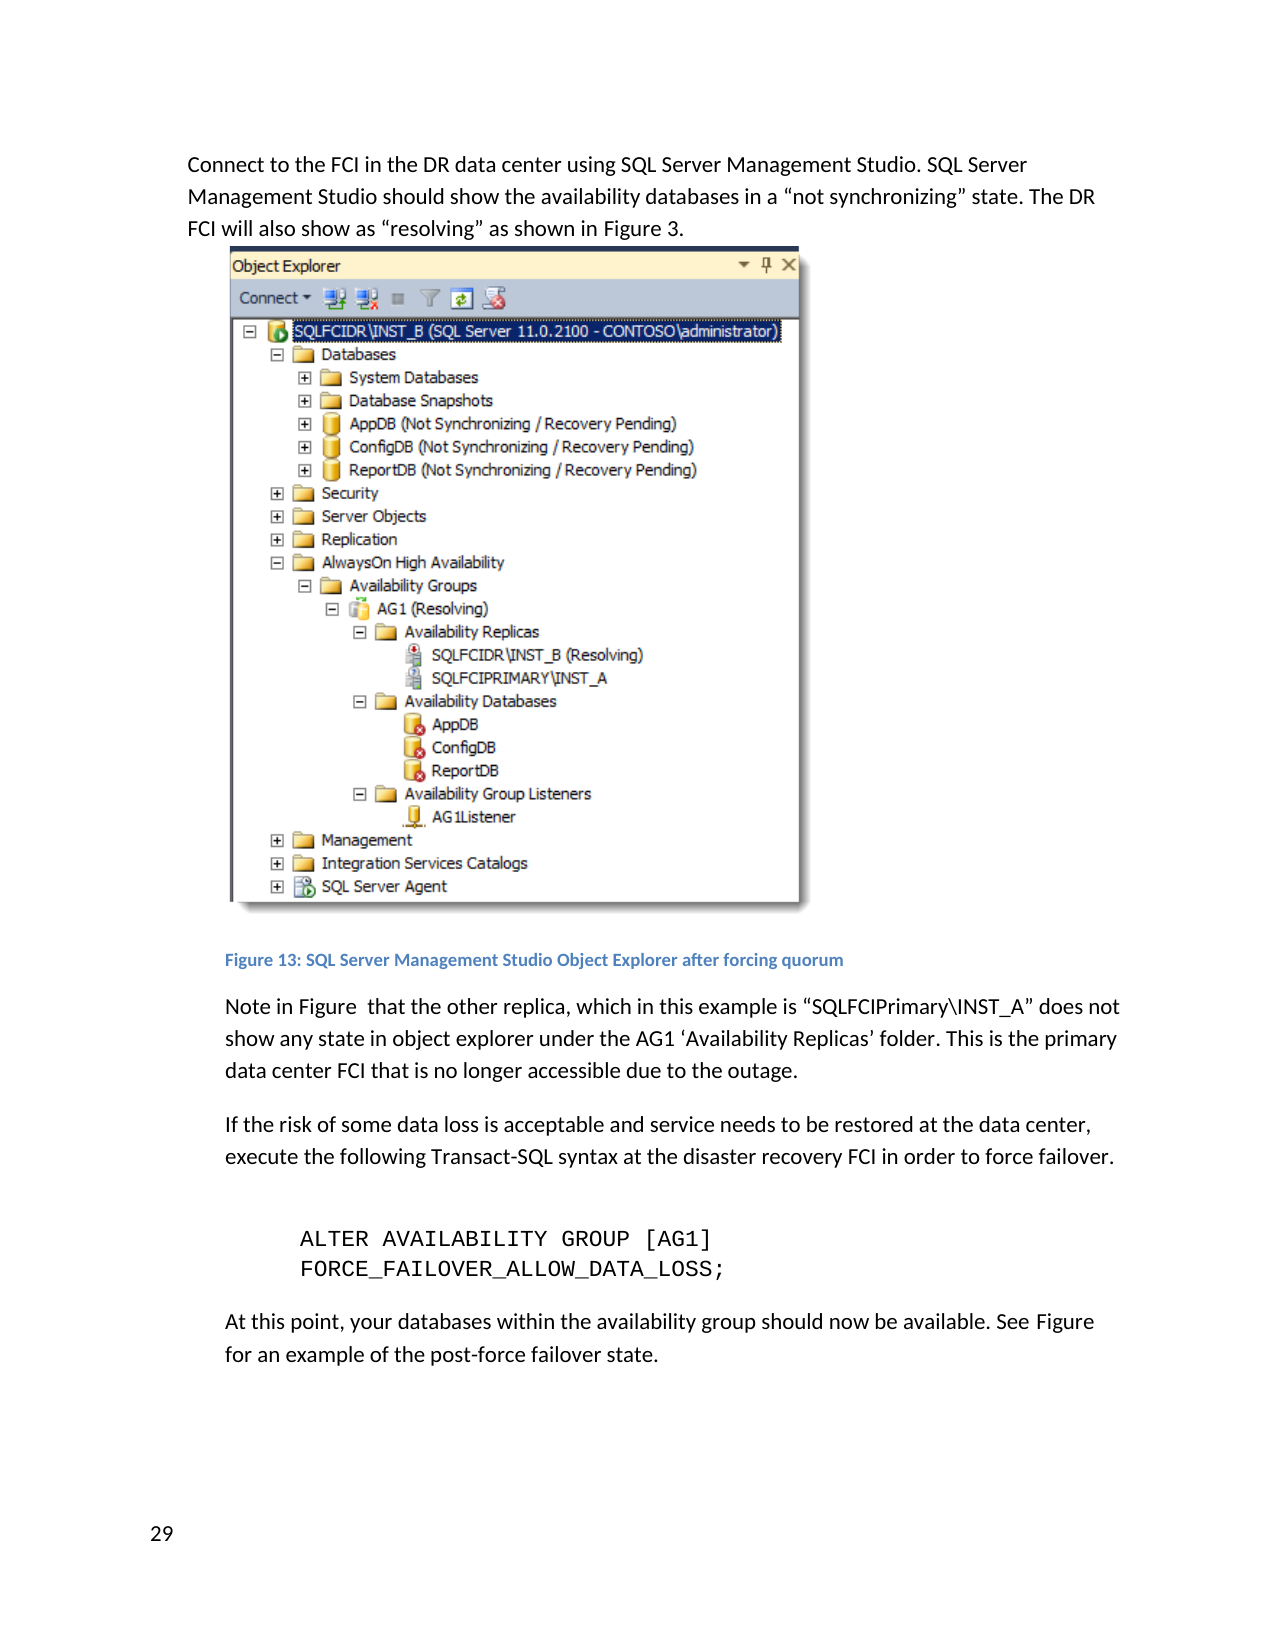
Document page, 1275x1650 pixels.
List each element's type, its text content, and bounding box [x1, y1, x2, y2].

text At this point, your databases within the availability group should now be available. See Figure 14 for an example of the post-force failover state. [225, 1307, 1125, 1368]
text Note in Figure 13 that the other replica, which in this example is “SQLFCIPrimary\INST_A” does not show any state in object explorer under the AG1 ‘Availability Replicas’ folder. This is the primary data center FCI that is no longer accessible due to the outage. [225, 992, 1125, 1085]
list Connect to the FCI in the DR data center using SQL Server Management Studio. SQL Server Management Studio should show the availability databases in a “not synchronizing” state. The DR FCI will also show as “resolving” as shown in Figure 13. [187, 150, 1125, 242]
picture [229, 246, 821, 924]
list ALTER AVAILABILITY GROUP [AG1] FORCE_FAILOVER_ALLOW_DATA_LOSS; [300, 1227, 1125, 1283]
text Figure 13: SQL Server Management Studio Object Explorer after forcing quorum [150, 948, 1125, 971]
text If the risk of some data loss is acceptable and service needs to be restored at the data center, execute the following Transact-SQL syntax at the disaster recovery FCI in order to force failover. [225, 1110, 1125, 1170]
